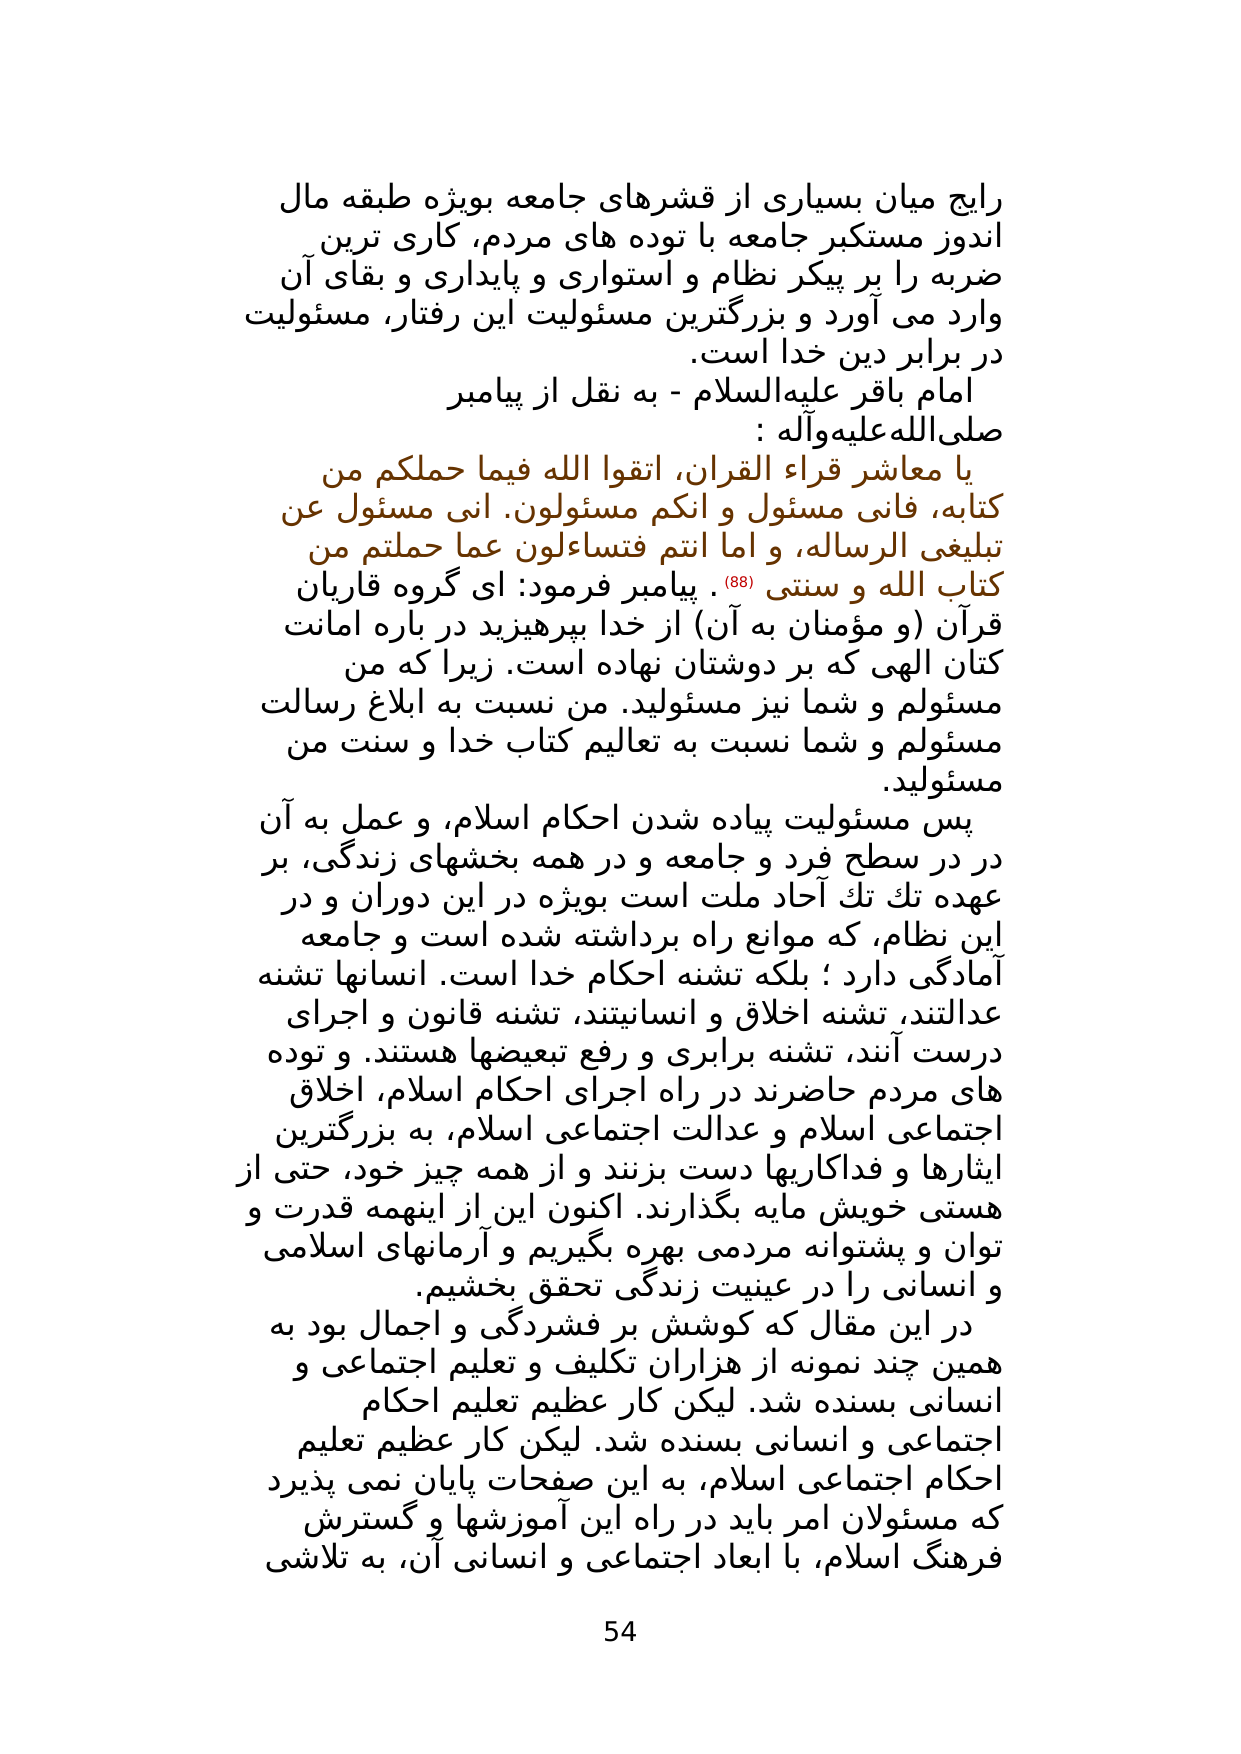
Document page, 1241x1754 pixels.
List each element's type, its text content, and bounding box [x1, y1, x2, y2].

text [236, 1304, 1004, 1576]
text پس مسئوليت پياده شدن احكام اسلام، و عمل به آن در در سطح فرد و جامعه و در همه بخشهاى زندگى، بر عهده تك تك آحاد ملت است بويژه در اين دوران و در اين نظام، كه موانع راه برداشته شده است و جامعه آمادگى دارد ؛ بلكه تشنه احكام خدا است. انسانها تشنه عدالتند، تشنه اخلاق و انسانيتند، تشنه قانون و اجراى درست آنند، تشنه برابرى و رفع تبعيضها هستند. و توده هاى مردم حاضرند در راه اجراى احكام اسلام، اخلاق اجتماعى اسلام و عدالت اجتماعى اسلام، به بزرگترين ايثارها و فداكاريها دست بزنند و از همه چيز خود، حتى از هستى خويش مايه بگذارند. اكنون اين از اينهمه قدرت و توان و پشتوانه مردمى بهره بگيريم و آرمانهاى اسلامى و انسانى را در عينيت زندگى تحقق بخشيم. [236, 799, 1004, 1304]
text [236, 177, 1004, 371]
text يا معاشر قراء القران، اتقوا الله فيما حملكم من كتابه، فانى مسئول و انكم مسئولون. انى مسئول عن تبليغى الرساله، و اما انتم فتساءلون عما حملتم من كتاب الله و سنتى (88) . پيامبر فرمود: اى گروه قاريان قرآن (و مؤمنان به آن) از خدا بپرهيزيد در باره امانت كتان الهى كه بر دوشتان نهاده است. زيرا كه من مسئولم و شما نيز مسئوليد. من نسبت به ابلاغ رسالت مسئولم و شما نسبت به تعاليم كتاب خدا و سنت من مسئوليد. [236, 449, 1004, 799]
text امام باقر عليه‌السلام - به نقل از پيامبر صلى‌الله‌عليه‌وآله‌ : [236, 371, 1004, 449]
